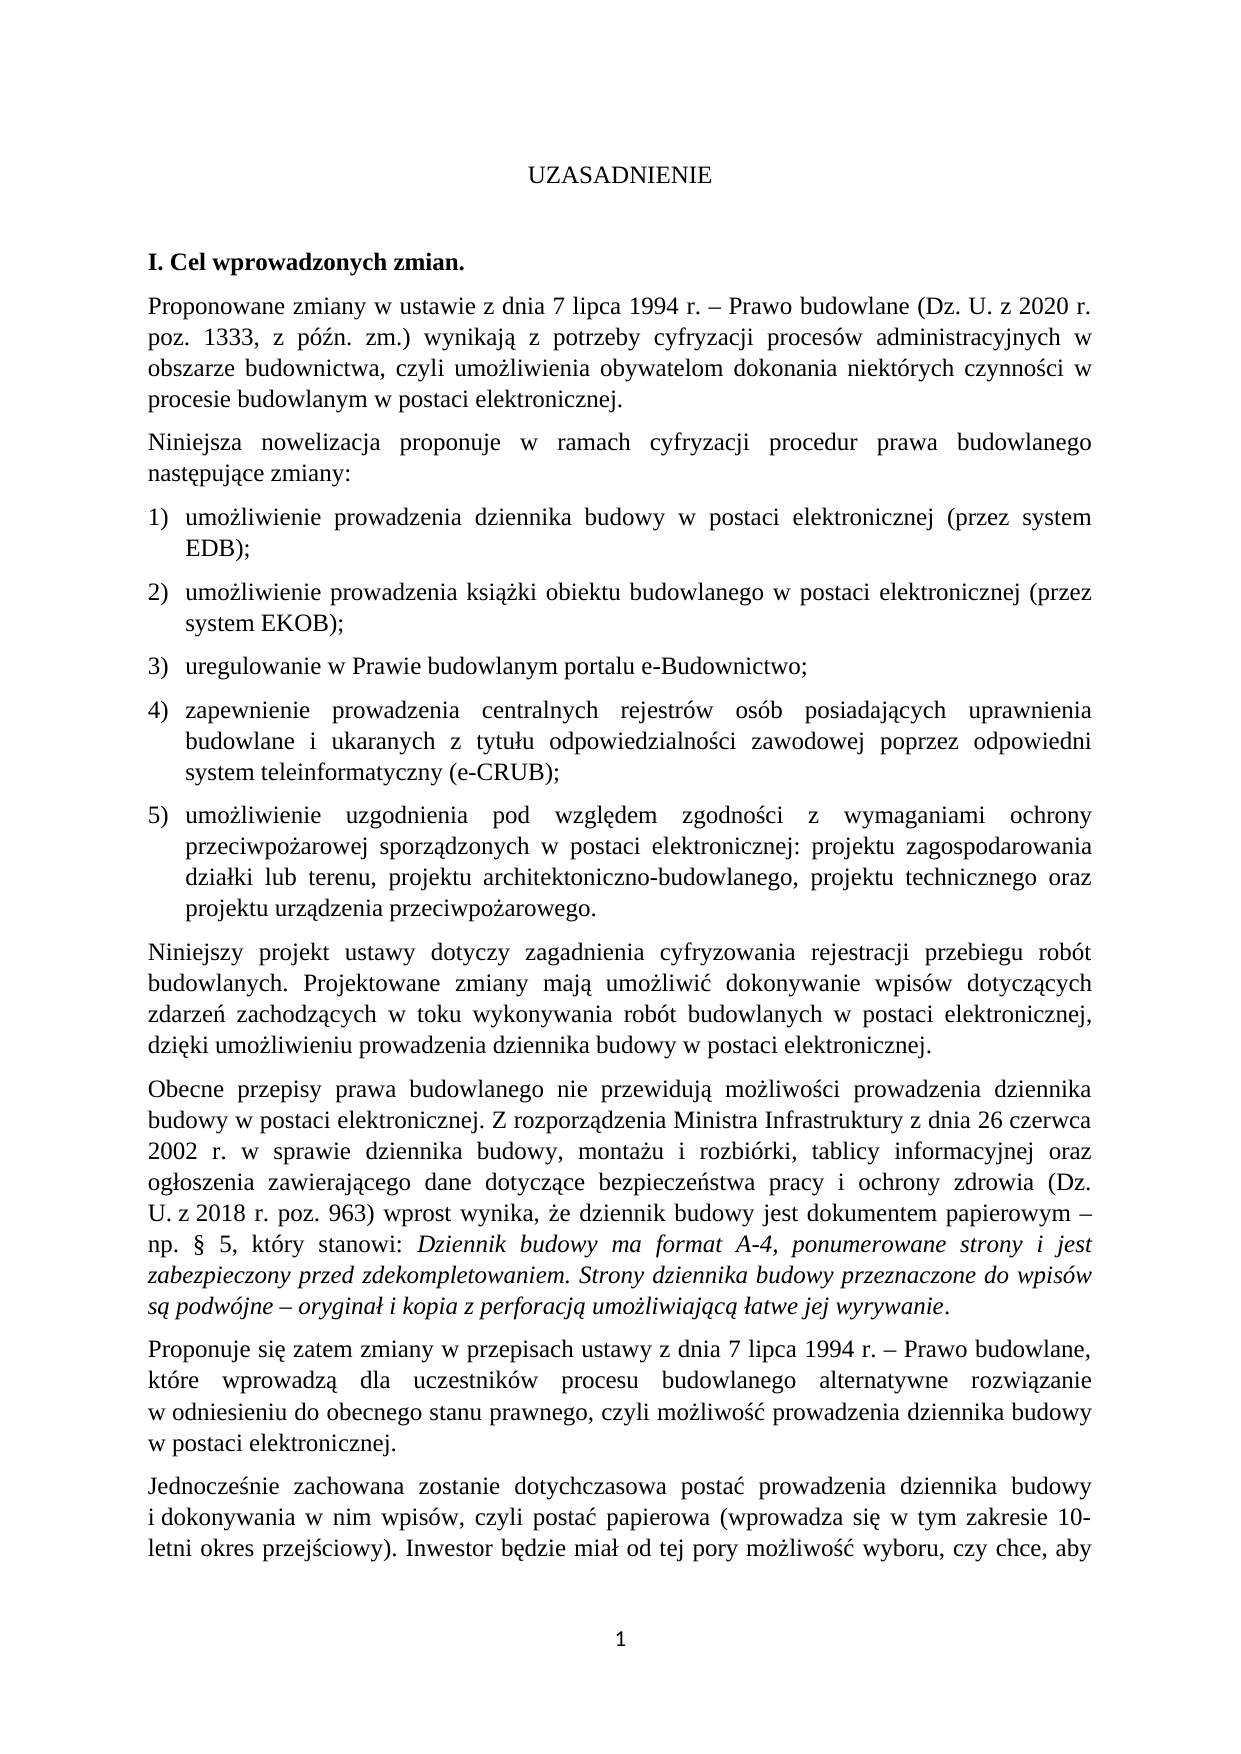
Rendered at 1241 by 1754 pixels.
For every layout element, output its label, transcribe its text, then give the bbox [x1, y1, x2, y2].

text Niniejsza nowelizacja proponuje w ramach cyfryzacji procedur prawa budowlanego następujące zmiany: [148, 427, 1093, 487]
text UZASADNIENIE [148, 160, 1093, 189]
list uregulowanie w Prawie budowlanym portalu e-Budownictwo; [148, 651, 1093, 680]
text I. Cel wprowadzonych zmian. [148, 247, 1093, 276]
list umożliwienie prowadzenia dziennika budowy w postaci elektronicznej (przez system EDB); [148, 502, 1093, 562]
text Proponowane zmiany w ustawie z dnia 7 lipca 1994 r. – Prawo budowlane (Dz. U. z 2020 r. poz. 1333, z późn. zm.) wynikają z potrzeby cyfryzacji procesów administracyjnych w obszarze budownictwa, czyli umożliwienia obywatelom dokonania niektórych czynności w procesie budowlanym w postaci elektronicznej. [148, 291, 1093, 413]
list zapewnienie prowadzenia centralnych rejestrów osób posiadających uprawnienia budowlane i ukaranych z tytułu odpowiedzialności zawodowej poprzez odpowiedni system teleinformatyczny (e-CRUB); [148, 695, 1093, 786]
text Obecne przepisy prawa budowlanego nie przewidują możliwości prowadzenia dziennika budowy w postaci elektronicznej. Z rozporządzenia Ministra Infrastruktury z dnia 26 czerwca 2002 r. w sprawie dziennika budowy, montażu i rozbiórki, tablicy informacyjnej oraz ogłoszenia zawierającego dane dotyczące bezpieczeństwa pracy i ochrony zdrowia (Dz. U. z 2018 r. poz. 963) wprost wynika, że dziennik budowy jest dokumentem papierowym – np. § 5, który stanowi: Dziennik budowy ma format A-4, ponumerowane strony i jest zabezpieczony przed zdekompletowaniem. Strony dziennika budowy przeznaczone do wpisów są podwójne – oryginał i kopia z perforacją umożliwiającą łatwe jej wyrywanie. [148, 1074, 1093, 1320]
text Niniejszy projekt ustawy dotyczy zagadnienia cyfryzowania rejestracji przebiegu robót budowlanych. Projektowane zmiany mają umożliwić dokonywanie wpisów dotyczących zdarzeń zachodzących w toku wykonywania robót budowlanych w postaci elektronicznej, dzięki umożliwieniu prowadzenia dziennika budowy w postaci elektronicznej. [148, 937, 1093, 1059]
list umożliwienie prowadzenia książki obiektu budowlanego w postaci elektronicznej (przez system EKOB); [148, 577, 1093, 636]
list umożliwienie uzgodnienia pod względem zgodności z wymaganiami ochrony przeciwpożarowej sporządzonych w postaci elektronicznej: projektu zagospodarowania działki lub terenu, projektu architektoniczno-budowlanego, projektu technicznego oraz projektu urządzenia przeciwpożarowego. [148, 800, 1093, 922]
text Proponuje się zatem zmiany w przepisach ustawy z dnia 7 lipca 1994 r. – Prawo budowlane, które wprowadzą dla uczestników procesu budowlanego alternatywne rozwiązanie w odniesieniu do obecnego stanu prawnego, czyli możliwość prowadzenia dziennika budowy w postaci elektronicznej. [148, 1334, 1093, 1456]
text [148, 1471, 1093, 1562]
